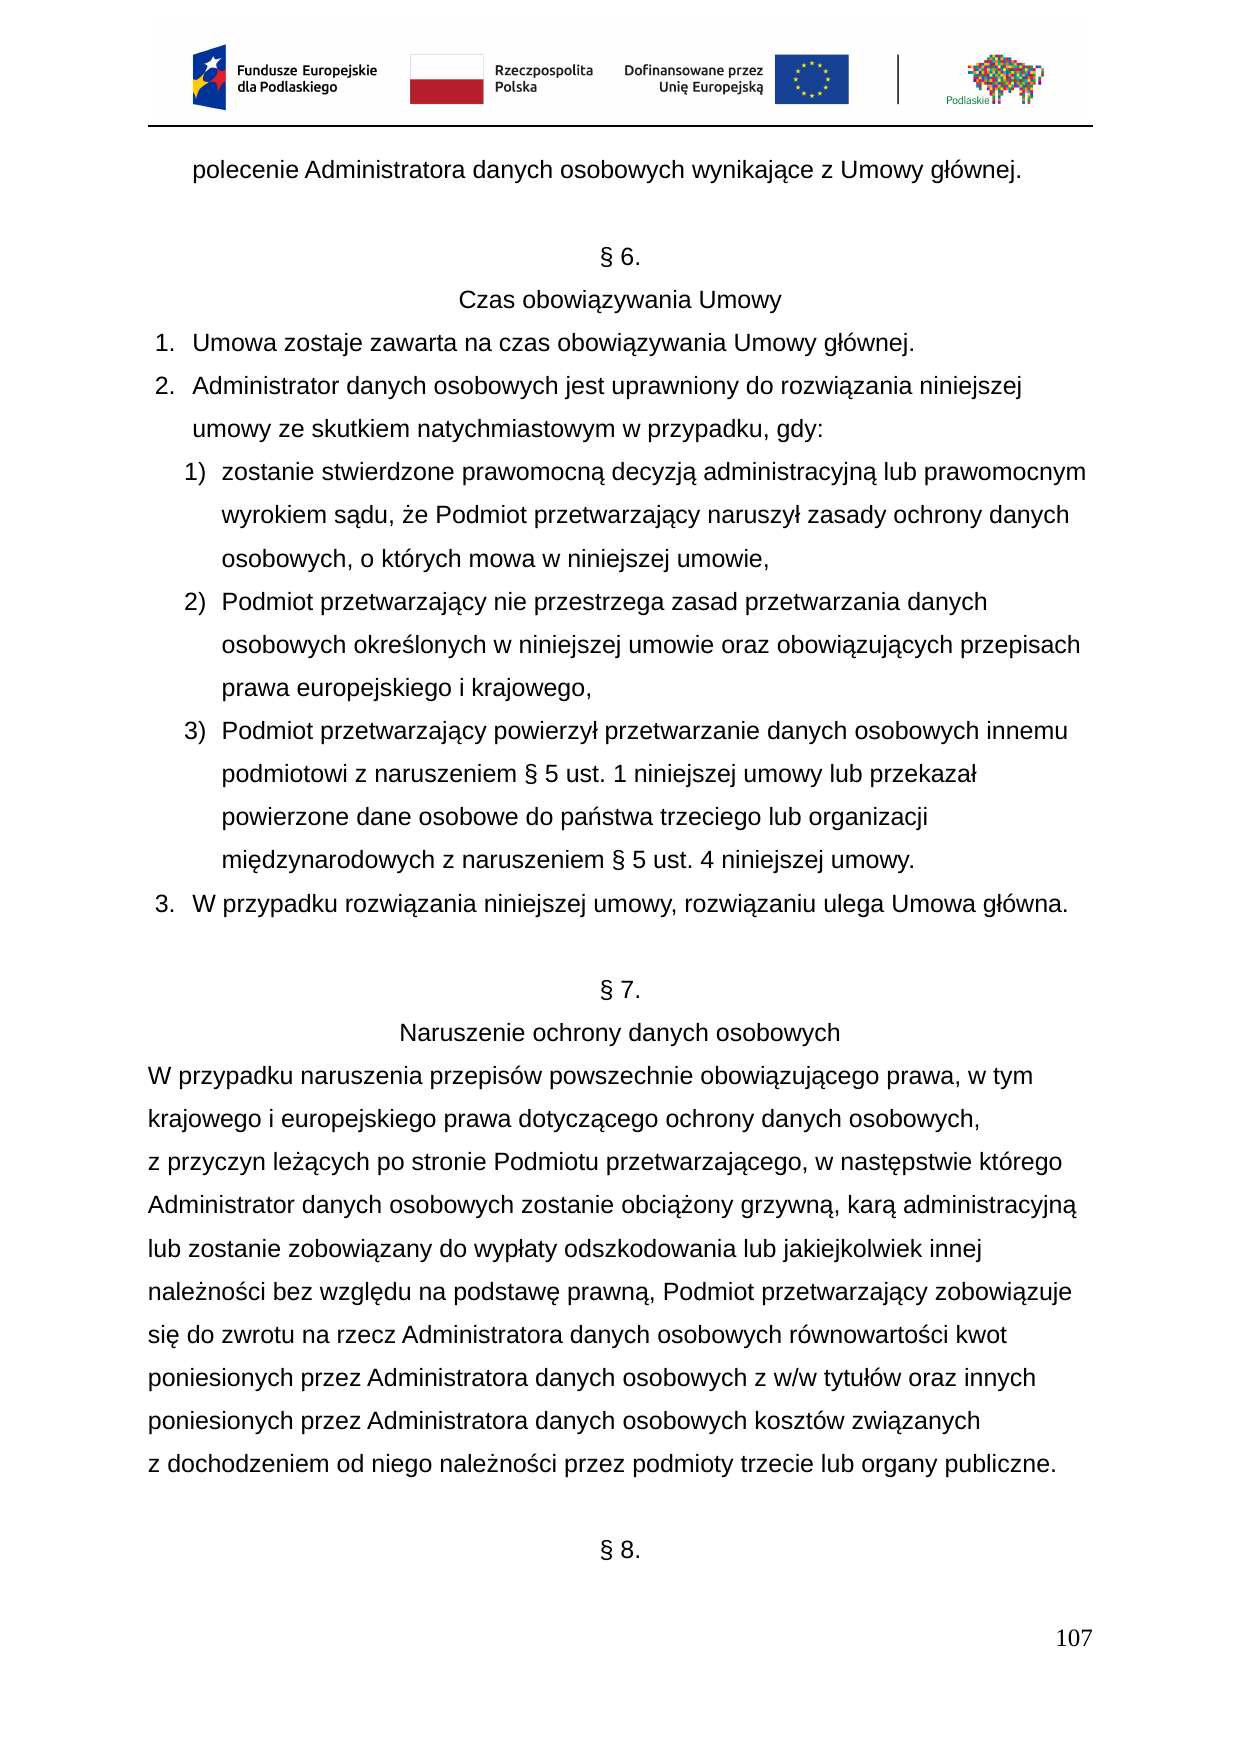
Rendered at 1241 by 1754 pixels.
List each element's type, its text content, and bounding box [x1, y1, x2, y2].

picture [150, 14, 1090, 124]
text Czas obowiązywania Umowy [148, 285, 1093, 314]
text § 8. [148, 1536, 1093, 1564]
list Umowa zostaje zawarta na czas obowiązywania Umowy głównej. [154, 328, 1093, 357]
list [154, 156, 1093, 184]
list zostanie stwierdzone prawomocną decyzją administracyjną lub prawomocnym wyrokiem sądu, że Podmiot przetwarzający naruszył zasady ochrony danych osobowych, o których mowa w niniejszej umowie, [184, 457, 1093, 572]
text W przypadku naruszenia przepisów powszechnie obowiązującego prawa, w tym krajowego i europejskiego prawa dotyczącego ochrony danych osobowych, z przyczyn leżących po stronie Podmiotu przetwarzającego, w następstwie którego Administrator danych osobowych zostanie obciążony grzywną, karą administracyjną lub zostanie zobowiązany do wypłaty odszkodowania lub jakiejkolwiek innej należności bez względu na podstawę prawną, Podmiot przetwarzający zobowiązuje się do zwrotu na rzecz Administratora danych osobowych równowartości kwot poniesionych przez Administratora danych osobowych z w/w tytułów oraz innych poniesionych przez Administratora danych osobowych kosztów związanych z dochodzeniem od niego należności przez podmioty trzecie lub organy publiczne. [148, 1061, 1093, 1478]
list Administrator danych osobowych jest uprawniony do rozwiązania niniejszej umowy ze skutkiem natychmiastowym w przypadku, gdy: [154, 371, 1093, 443]
text § 6. [148, 242, 1093, 271]
list W przypadku rozwiązania niniejszej umowy, rozwiązaniu ulega Umowa główna. [154, 889, 1093, 917]
text Naruszenie ochrony danych osobowych [148, 1018, 1093, 1047]
list Podmiot przetwarzający powierzył przetwarzanie danych osobowych innemu podmiotowi z naruszeniem § 5 ust. 1 niniejszej umowy lub przekazał powierzone dane osobowe do państwa trzeciego lub organizacji międzynarodowych z naruszeniem § 5 ust. 4 niniejszej umowy. [184, 716, 1093, 874]
list Podmiot przetwarzający nie przestrzega zasad przetwarzania danych osobowych określonych w niniejszej umowie oraz obowiązujących przepisach prawa europejskiego i krajowego, [184, 587, 1093, 702]
text § 7. [148, 975, 1093, 1004]
